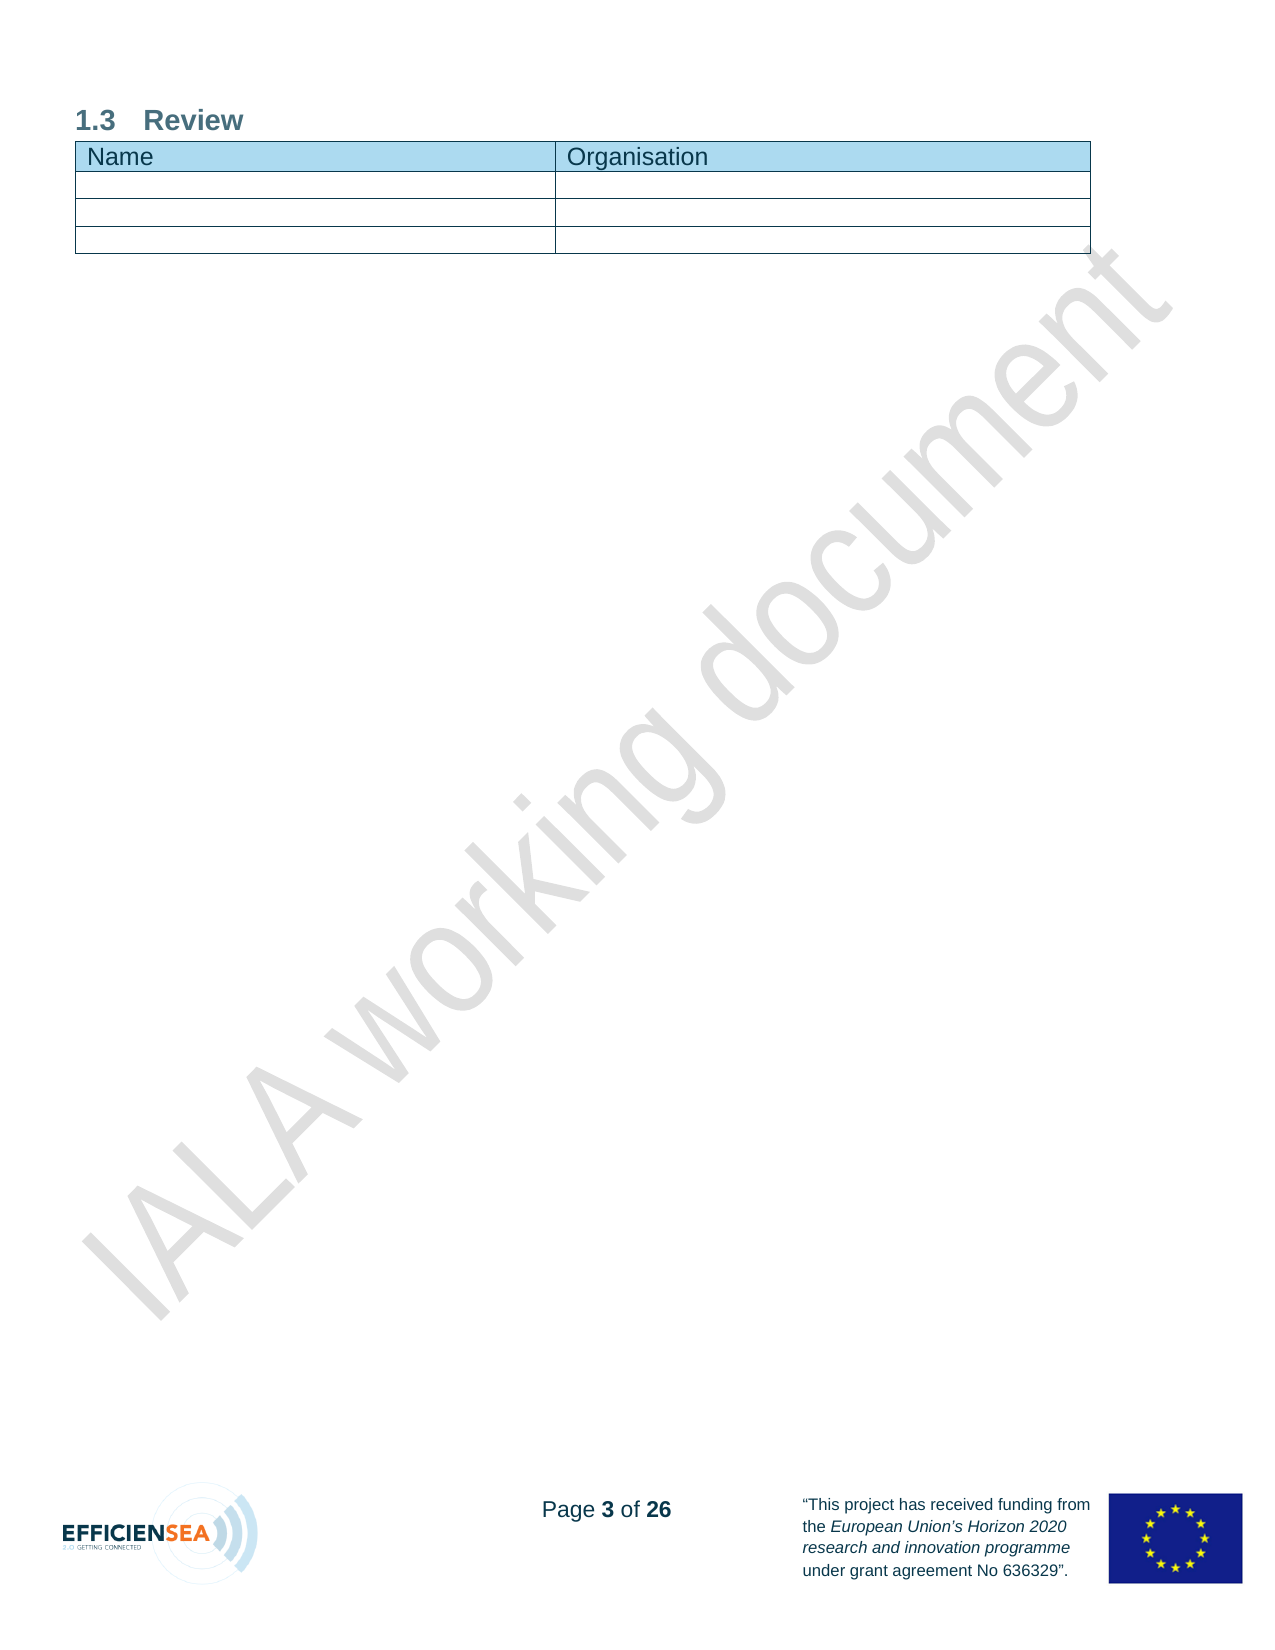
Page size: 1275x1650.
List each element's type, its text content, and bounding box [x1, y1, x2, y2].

table_cell [76, 199, 555, 226]
subtitle Review [75, 103, 1200, 136]
table_header Name [76, 142, 555, 171]
table_cell [556, 199, 1090, 226]
picture [1106, 1491, 1245, 1586]
table_cell [556, 227, 1090, 253]
table_cell [556, 172, 1090, 198]
table_cell [76, 227, 555, 253]
table_header Organisation [556, 142, 1090, 171]
picture [56, 1474, 263, 1593]
table_cell [76, 172, 555, 198]
